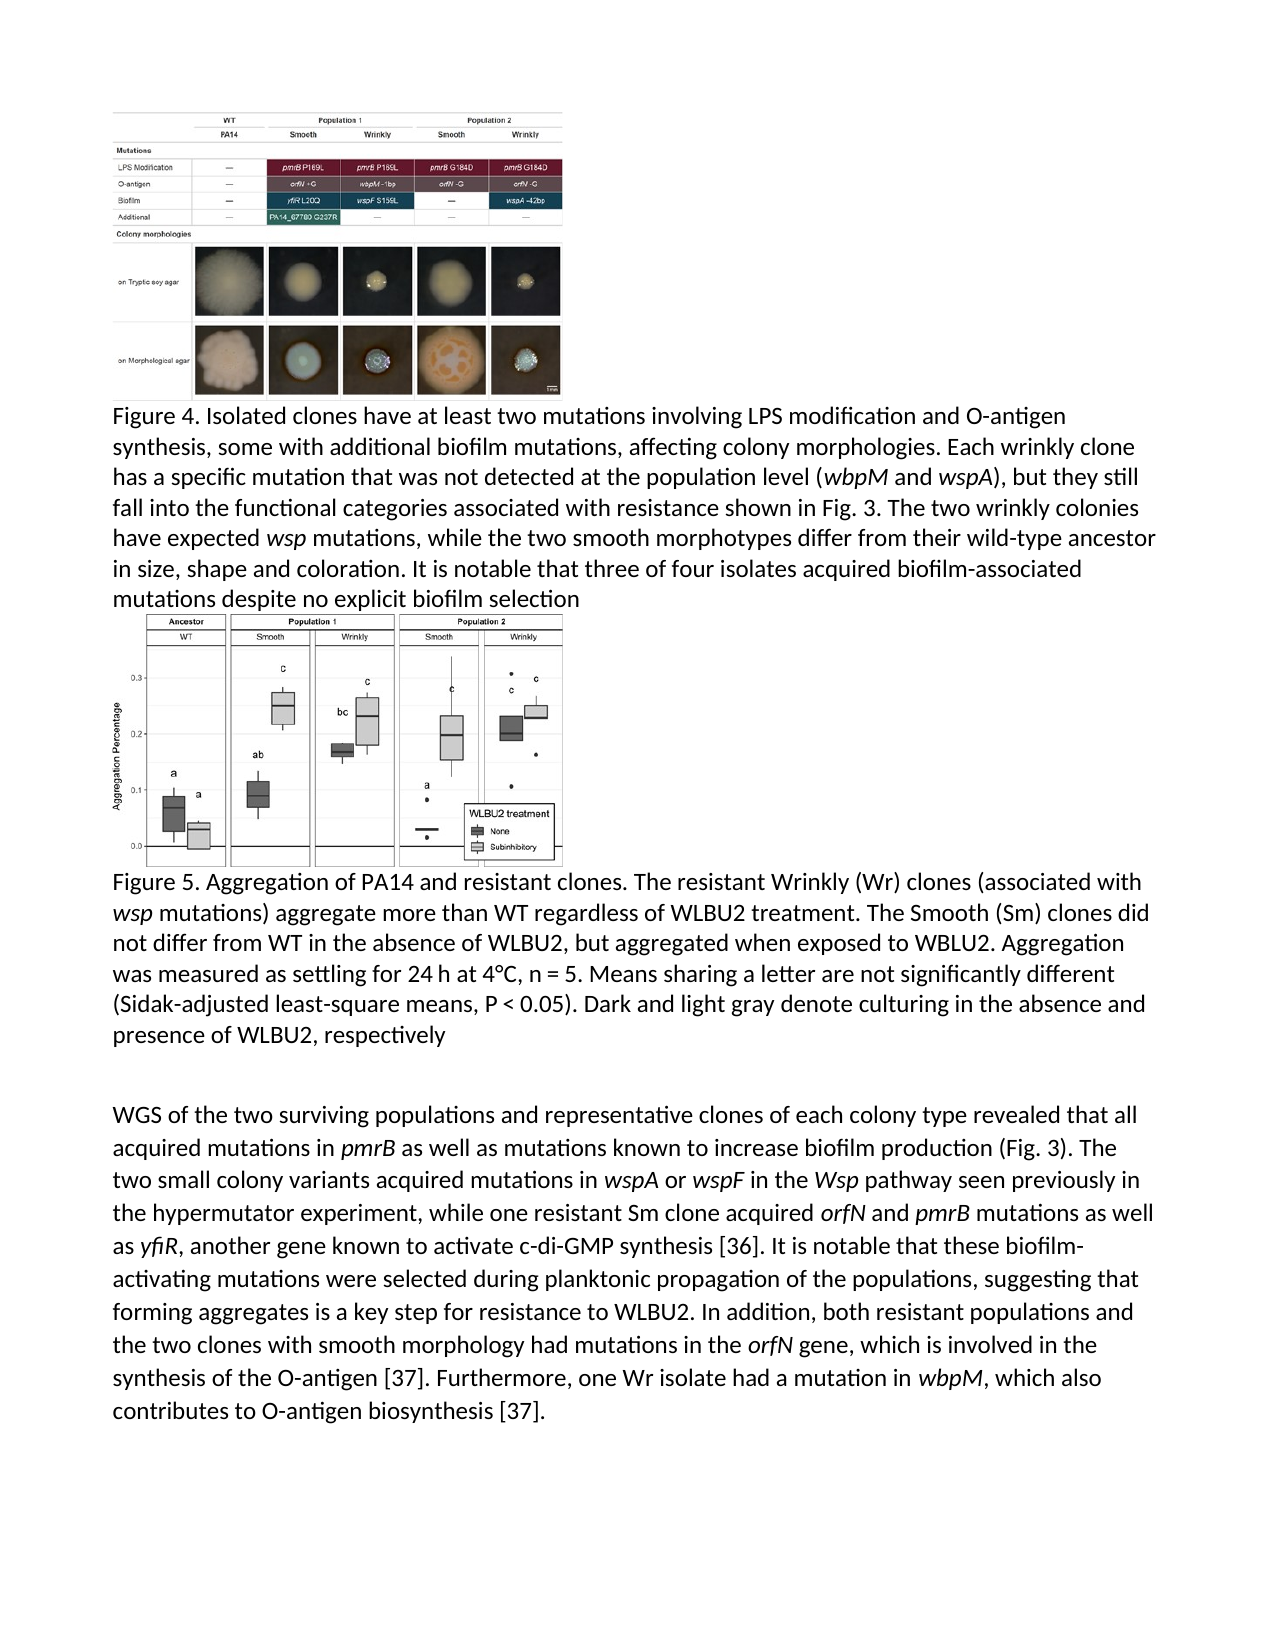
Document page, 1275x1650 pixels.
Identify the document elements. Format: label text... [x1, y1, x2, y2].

text Figure 4. Isolated clones have at least two mutations involving LPS modification and O-antigen synthesis, some with additional biofilm mutations, affecting colony morphologies. Each wrinkly clone has a specific mutation that was not detected at the population level (wbpM and wspA), but they still fall into the functional categories associated with resistance shown in Fig. 3. The two wrinkly colonies have expected wsp mutations, while the two smooth morphotypes differ from their wild-type ancestor in size, shape and coloration. It is notable that three of four isolates acquired biofilm-associated mutations despite no explicit biofilm selection [112, 401, 1162, 614]
text WGS of the two surviving populations and representative clones of each colony type revealed that all acquired mutations in pmrB as well as mutations known to increase biofilm production (Fig. 3). The two small colony variants acquired mutations in wspA or wspF in the Wsp pathway seen previously in the hypermutator experiment, while one resistant Sm clone acquired orfN and pmrB mutations as well as yfiR, another gene known to activate c-di-GMP synthesis [36]. It is notable that these biofilm-activating mutations were selected during planktonic propagation of the populations, suggesting that forming aggregates is a key step for resistance to WLBU2. In addition, both resistant populations and the two clones with smooth morphology had mutations in the orfN gene, which is involved in the synthesis of the O-antigen [37]. Furthermore, one Wr isolate had a mutation in wbpM, which also contributes to O-antigen biosynthesis [37]. [112, 1099, 1162, 1426]
text Figure 5. Aggregation of PA14 and resistant clones. The resistant Wrinkly (Wr) clones (associated with wsp mutations) aggregate more than WT regardless of WLBU2 treatment. The Smooth (Sm) clones did not differ from WT in the absence of WLBU2, but aggregated when exposed to WBLU2. Aggregation was measured as settling for 24 h at 4°C, n = 5. Means sharing a letter are not significantly different (Sidak-adjusted least-square means, P < 0.05). Dark and light gray denote culturing in the absence and presence of WLBU2, respectively [112, 866, 1162, 1049]
picture [112, 614, 563, 867]
picture [112, 112, 563, 401]
